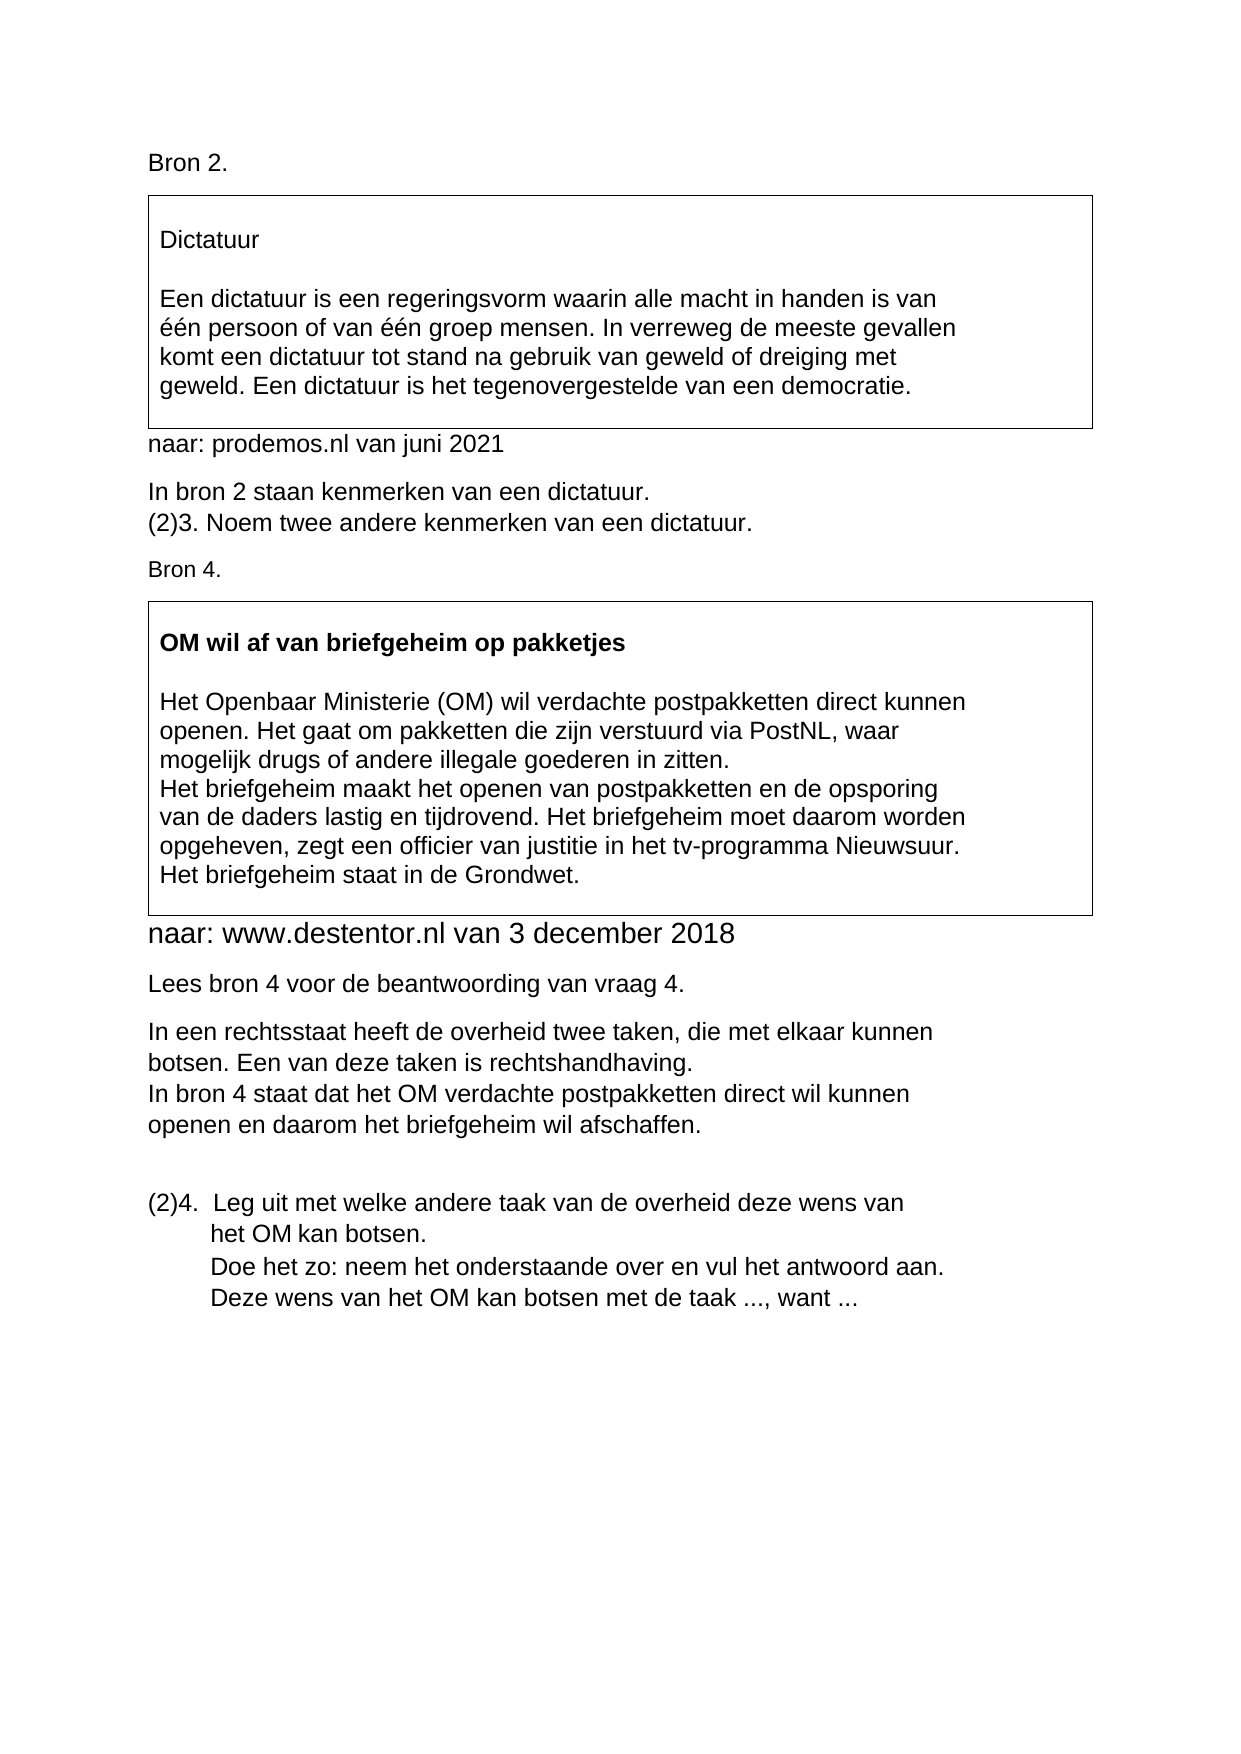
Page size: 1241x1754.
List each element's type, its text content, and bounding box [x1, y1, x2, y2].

text (2)4. Leg uit met welke andere taak van de overheid deze wens van het OM kan botsen. Doe het zo: neem het onderstaande over en vul het antwoord aan. Deze wens van het OM kan botsen met de taak ..., want ... [148, 1187, 1093, 1311]
text Lees bron 4 voor de beantwoording van vraag 4. [148, 969, 1093, 998]
table_header Dictatuur Een dictatuur is een regeringsvorm waarin alle macht in handen is van één persoon of van één groep mensen. In verreweg de meeste gevallen komt een dictatuur tot stand na gebruik van geweld of dreiging met geweld. Een dictatuur is het tegenovergestelde van een democratie. [149, 196, 1092, 428]
text naar: www.destentor.nl van 3 december 2018 [148, 916, 1093, 949]
text Bron 4. [148, 556, 1093, 582]
table_header OM wil af van briefgeheim op pakketjes Het Openbaar Ministerie (OM) wil verdachte postpakketten direct kunnen openen. Het gaat om pakketten die zijn verstuurd via PostNL, waar mogelijk drugs of andere illegale goederen in zitten. Het briefgeheim maakt het openen van postpakketten en de opsporing van de daders lastig en tijdrovend. Het briefgeheim moet daarom worden opgeheven, zegt een officier van justitie in het tv-programma Nieuwsuur. Het briefgeheim staat in de Grondwet. [149, 602, 1092, 915]
text naar: prodemos.nl van juni 2021 [148, 429, 1093, 458]
text In een rechtsstaat heeft de overheid twee taken, die met elkaar kunnen botsen. Een van deze taken is rechtshandhaving. In bron 4 staat dat het OM verdachte postpakketten direct wil kunnen openen en daarom het briefgeheim wil afschaffen. [148, 1017, 1093, 1169]
text In bron 2 staan kenmerken van een dictatuur. (2)3. Noem twee andere kenmerken van een dictatuur. [148, 477, 1093, 537]
text Bron 2. [148, 148, 1093, 176]
